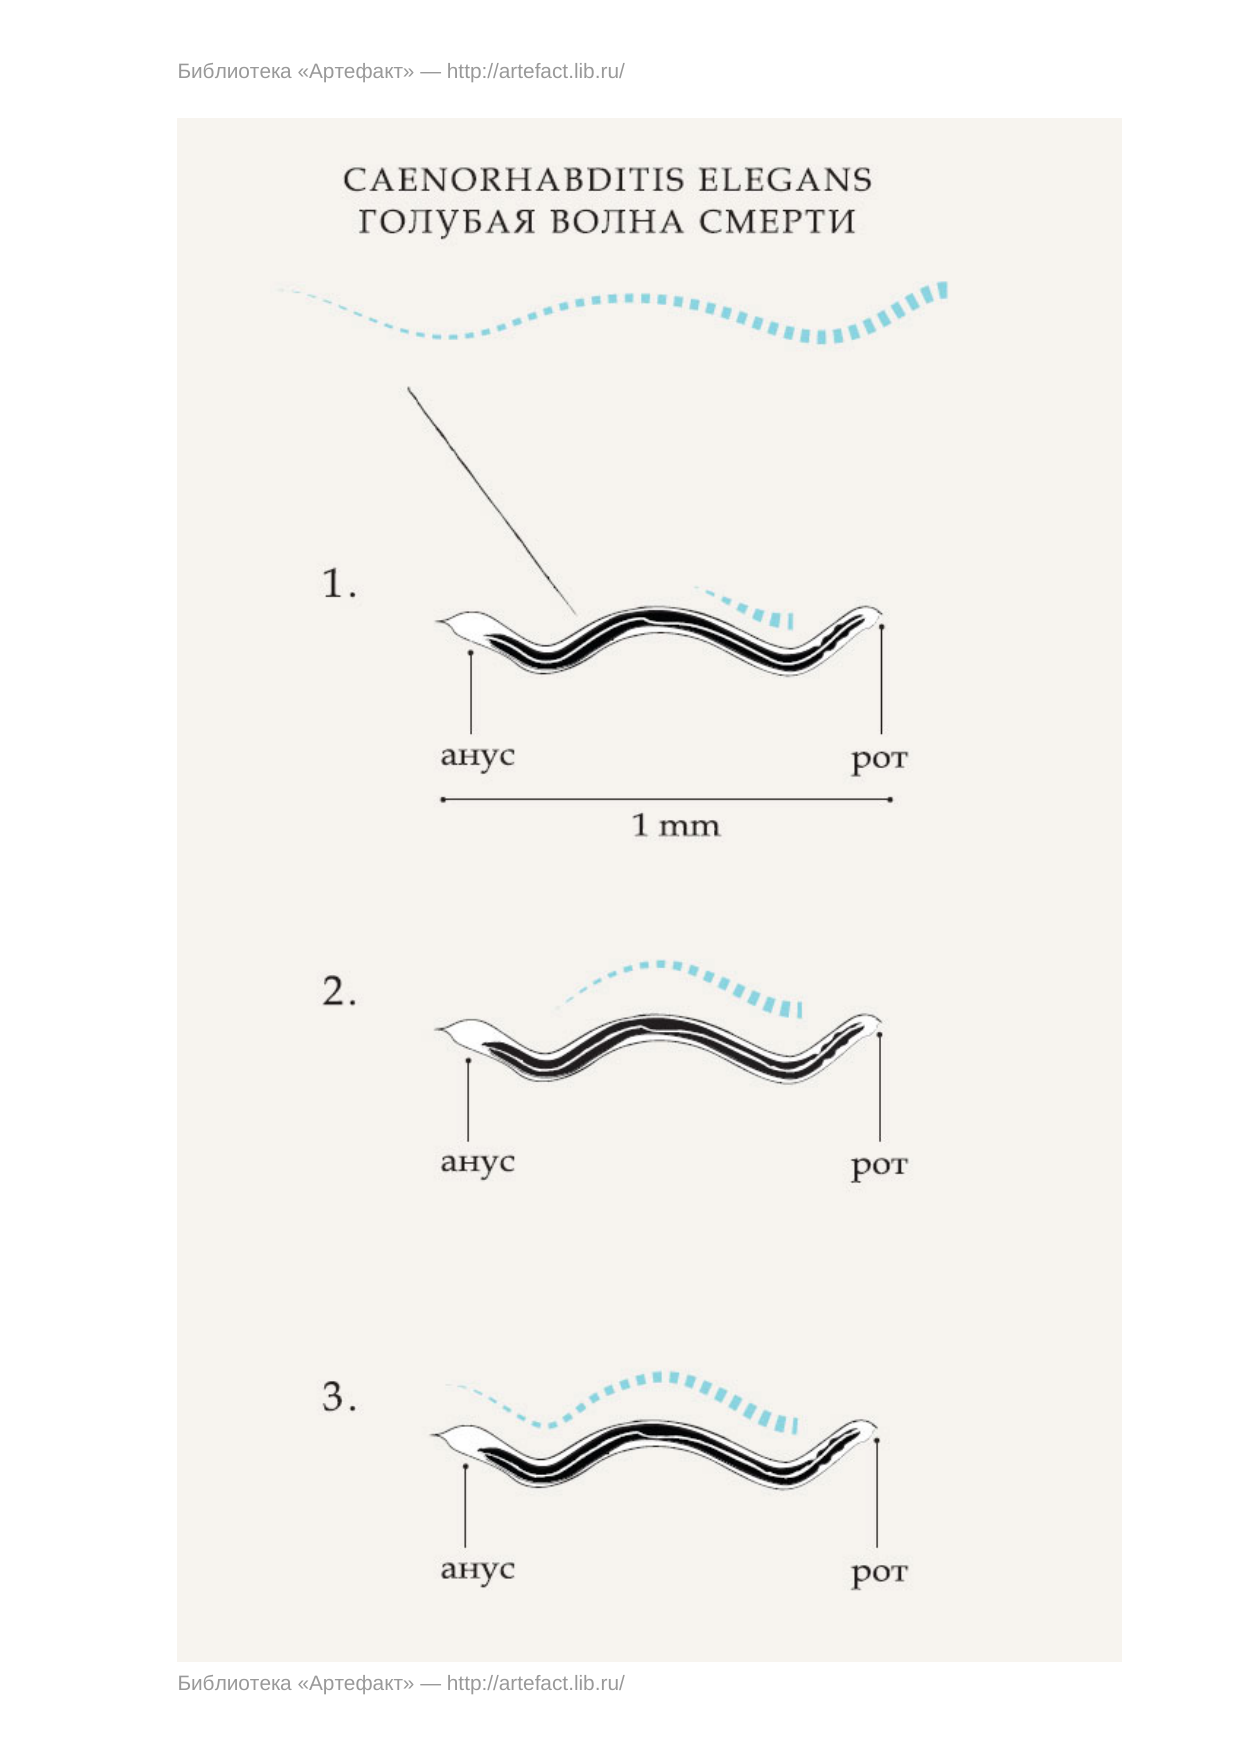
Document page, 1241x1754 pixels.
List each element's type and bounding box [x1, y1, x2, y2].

picture [177, 118, 1122, 1662]
